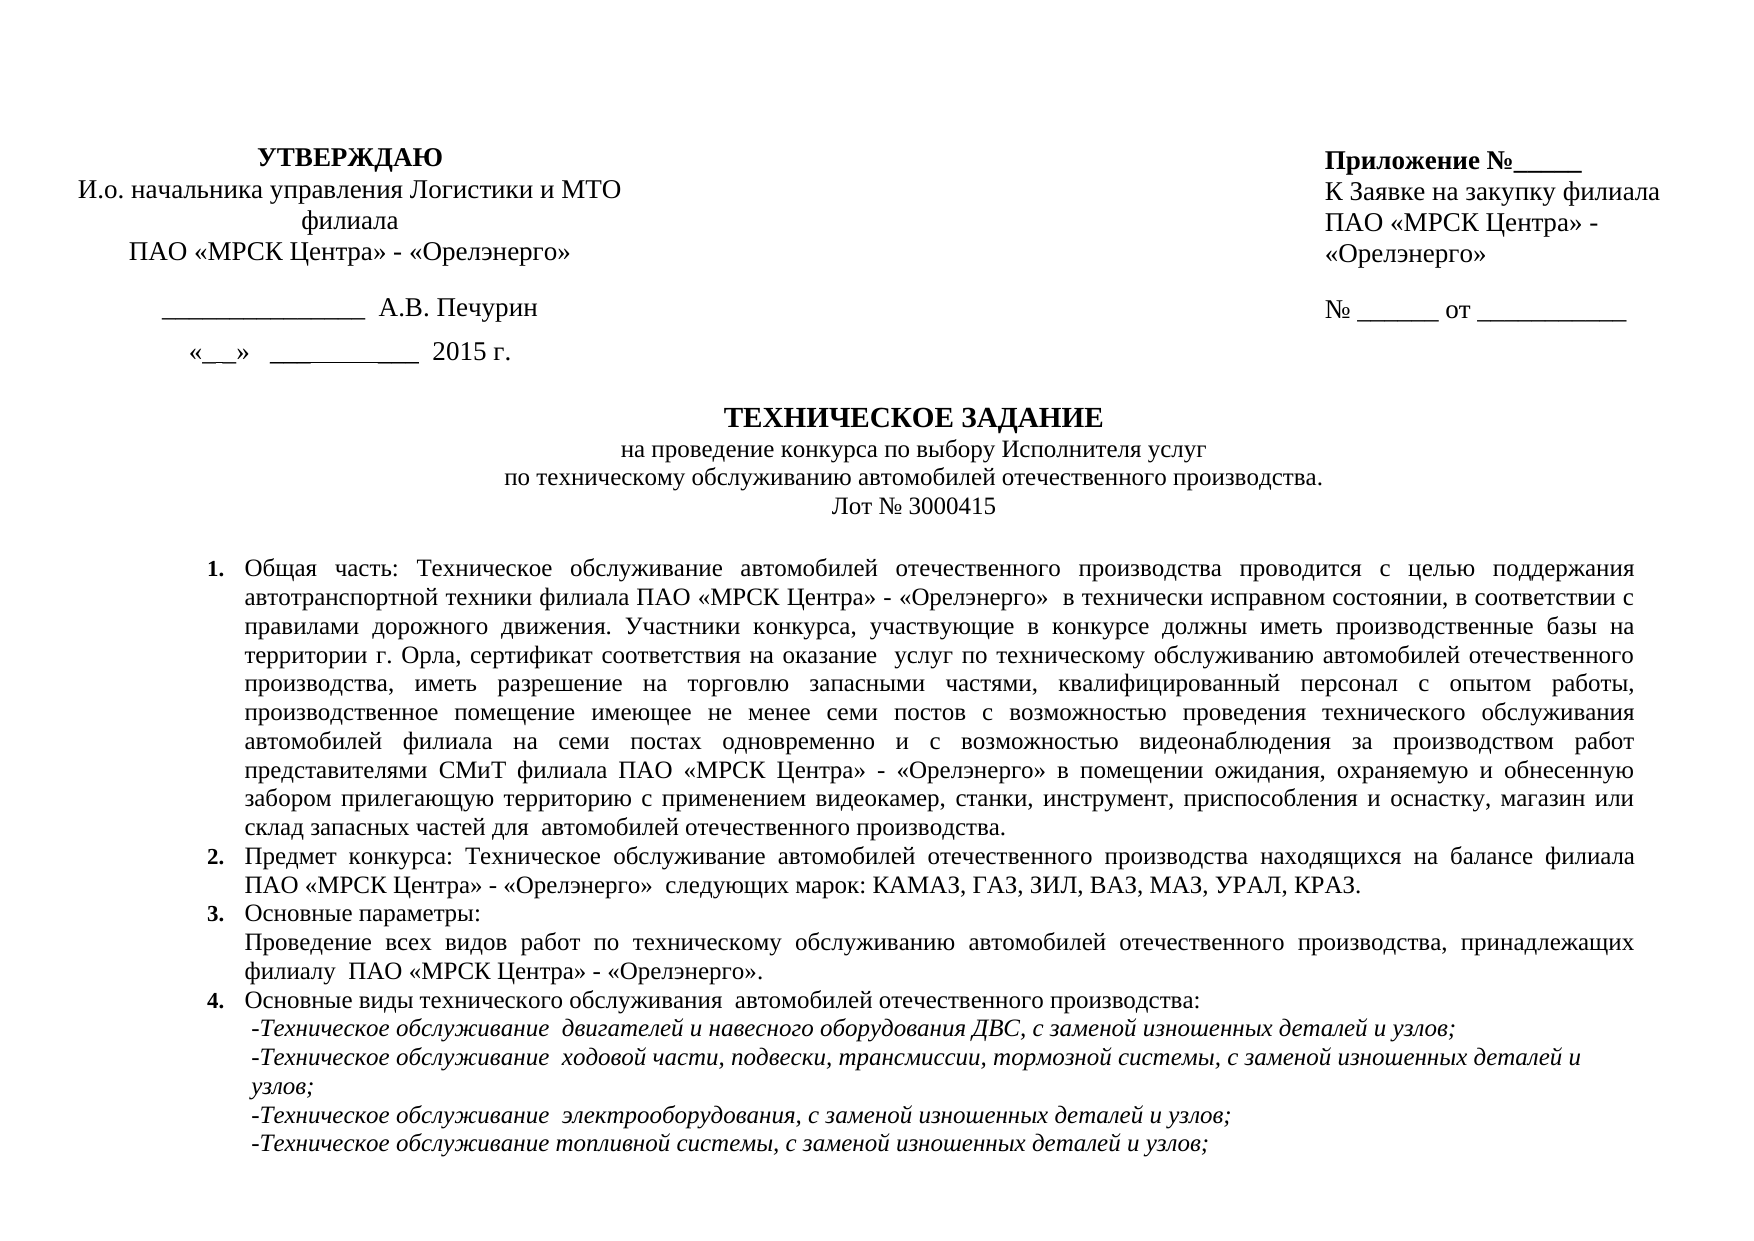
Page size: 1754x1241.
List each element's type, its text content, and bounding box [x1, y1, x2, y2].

list Основные параметры: [207, 898, 1636, 927]
text по техническому обслуживанию автомобилей отечественного производства. [192, 462, 1636, 491]
list Проведение всех видов работ по техническому обслуживанию автомобилей отечественного производства, принадлежащих филиалу ПАО «МРСК Центра» - «Орелэнерго». [244, 927, 1636, 985]
list Предмет конкурса: Техническое обслуживание автомобилей отечественного производства находящихся на балансе филиала ПАО «МРСК Центра» - «Орелэнерго» следующих марок: КАМАЗ, ГАЗ, ЗИЛ, ВАЗ, МАЗ, УРАЛ, КРАЗ. [207, 841, 1636, 898]
text ТЕХНИЧЕСКОЕ ЗАДАНИЕ [192, 400, 1636, 434]
text -Техническое обслуживание топливной системы, с заменой изношенных деталей и узлов; [156, 1128, 1636, 1157]
text -Техническое обслуживание ходовой части, подвески, трансмиссии, тормозной системы, с заменой изношенных деталей и узлов; [251, 1042, 1636, 1100]
text Лот № 3000415 [192, 491, 1636, 520]
list Общая часть: Техническое обслуживание автомобилей отечественного производства проводится с целью поддержания автотранспортной техники филиала ПАО «МРСК Центра» - «Орелэнерго» в технически исправном состоянии, в соответствии с правилами дорожного движения. Участники конкурса, участвующие в конкурсе должны иметь производственные базы на территории г. Орла, сертификат соответствия на оказание услуг по техническому обслуживанию автомобилей отечественного производства, иметь разрешение на торговлю запасными частями, квалифицированный персонал с опытом работы, производственное помещение имеющее не менее семи постов с возможностью проведения технического обслуживания автомобилей филиала на семи постах одновременно и с возможностью видеонаблюдения за производством работ представителями СМиТ филиала ПАО «МРСК Центра» - «Орелэнерго» в помещении ожидания, охраняемую и обнесенную забором прилегающую территорию с применением видеокамер, станки, инструмент, приспособления и оснастку, магазин или склад запасных частей для автомобилей отечественного производства. [207, 553, 1636, 841]
text на проведение конкурса по выбору Исполнителя услуг [192, 434, 1636, 462]
list Основные виды технического обслуживания автомобилей отечественного производства: [207, 985, 1636, 1013]
text -Техническое обслуживание двигателей и навесного оборудования ДВС, с заменой изношенных деталей и узлов; [156, 1013, 1636, 1042]
text -Техническое обслуживание электрооборудования, с заменой изношенных деталей и узлов; [156, 1100, 1636, 1128]
